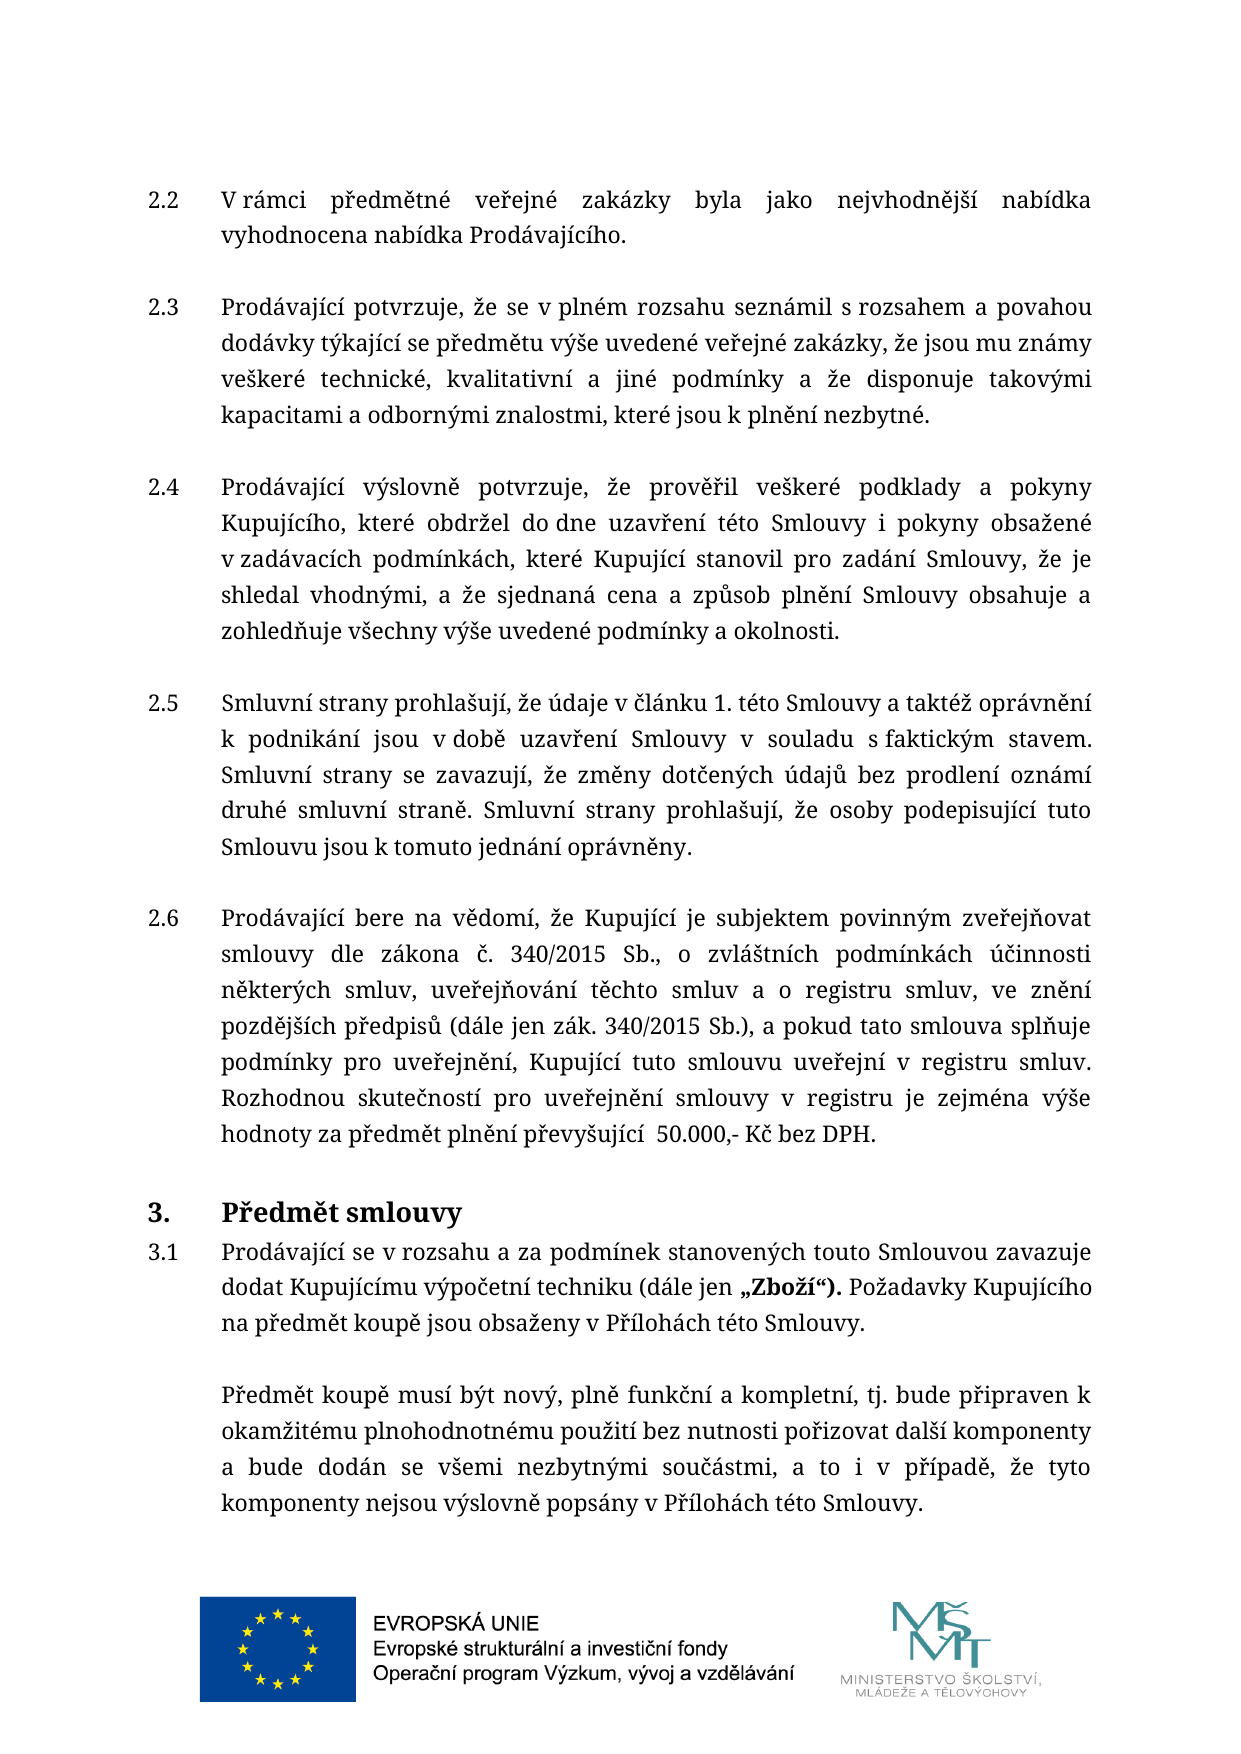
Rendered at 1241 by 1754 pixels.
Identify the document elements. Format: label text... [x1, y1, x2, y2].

picture [147, 1544, 1093, 1754]
text 3.1 Prodávající se v rozsahu a za podmínek stanovených touto Smlouvou zavazuje dodat Kupujícímu výpočetní techniku (dále jen „Zboží“). Požadavky Kupujícího na předmět koupě jsou obsaženy v Přílohách této Smlouvy. [148, 1235, 1093, 1338]
text 2.4 Prodávající výslovně potvrzuje, že prověřil veškeré podklady a pokyny Kupujícího, které obdržel do dne uzavření této Smlouvy i pokyny obsažené v zadávacích podmínkách, které Kupující stanovil pro zadání Smlouvy, že je shledal vhodnými, a že sjednaná cena a způsob plnění Smlouvy obsahuje a zohledňuje všechny výše uvedené podmínky a okolnosti. [148, 471, 1093, 646]
text 2.6 Prodávající bere na vědomí, že Kupující je subjektem povinným zveřejňovat smlouvy dle zákona č. 340/2015 Sb., o zvláštních podmínkách účinnosti některých smluv, uveřejňování těchto smluv a o registru smluv, ve znění pozdějších předpisů (dále jen zák. 340/2015 Sb.), a pokud tato smlouva splňuje podmínky pro uveřejnění, Kupující tuto smlouvu uveřejní v registru smluv. Rozhodnou skutečností pro uveřejnění smlouvy v registru je zejména výše hodnoty za předmět plnění převyšující 50.000,- Kč bez DPH. [148, 902, 1093, 1149]
text 3. Předmět smlouvy [148, 1193, 1093, 1230]
text 2.2 V rámci předmětné veřejné zakázky byla jako nejvhodnější nabídka vyhodnocena nabídka Prodávajícího. [148, 183, 1093, 251]
text Předmět koupě musí být nový, plně funkční a kompletní, tj. bude připraven k okamžitému plnohodnotnému použití bez nutnosti pořizovat další komponenty a bude dodán se všemi nezbytnými součástmi, a to i v případě, že tyto komponenty nejsou výslovně popsány v Přílohách této Smlouvy. [148, 1379, 1093, 1518]
text 2.5 Smluvní strany prohlašují, že údaje v článku 1. této Smlouvy a taktéž oprávnění k podnikání jsou v době uzavření Smlouvy v souladu s faktickým stavem. Smluvní strany se zavazují, že změny dotčených údajů bez prodlení oznámí druhé smluvní straně. Smluvní strany prohlašují, že osoby podepisující tuto Smlouvu jsou k tomuto jednání oprávněny. [148, 687, 1093, 862]
text 2.3 Prodávající potvrzuje, že se v plném rozsahu seznámil s rozsahem a povahou dodávky týkající se předmětu výše uvedené veřejné zakázky, že jsou mu známy veškeré technické, kvalitativní a jiné podmínky a že disponuje takovými kapacitami a odbornými znalostmi, které jsou k plnění nezbytné. [148, 291, 1093, 430]
